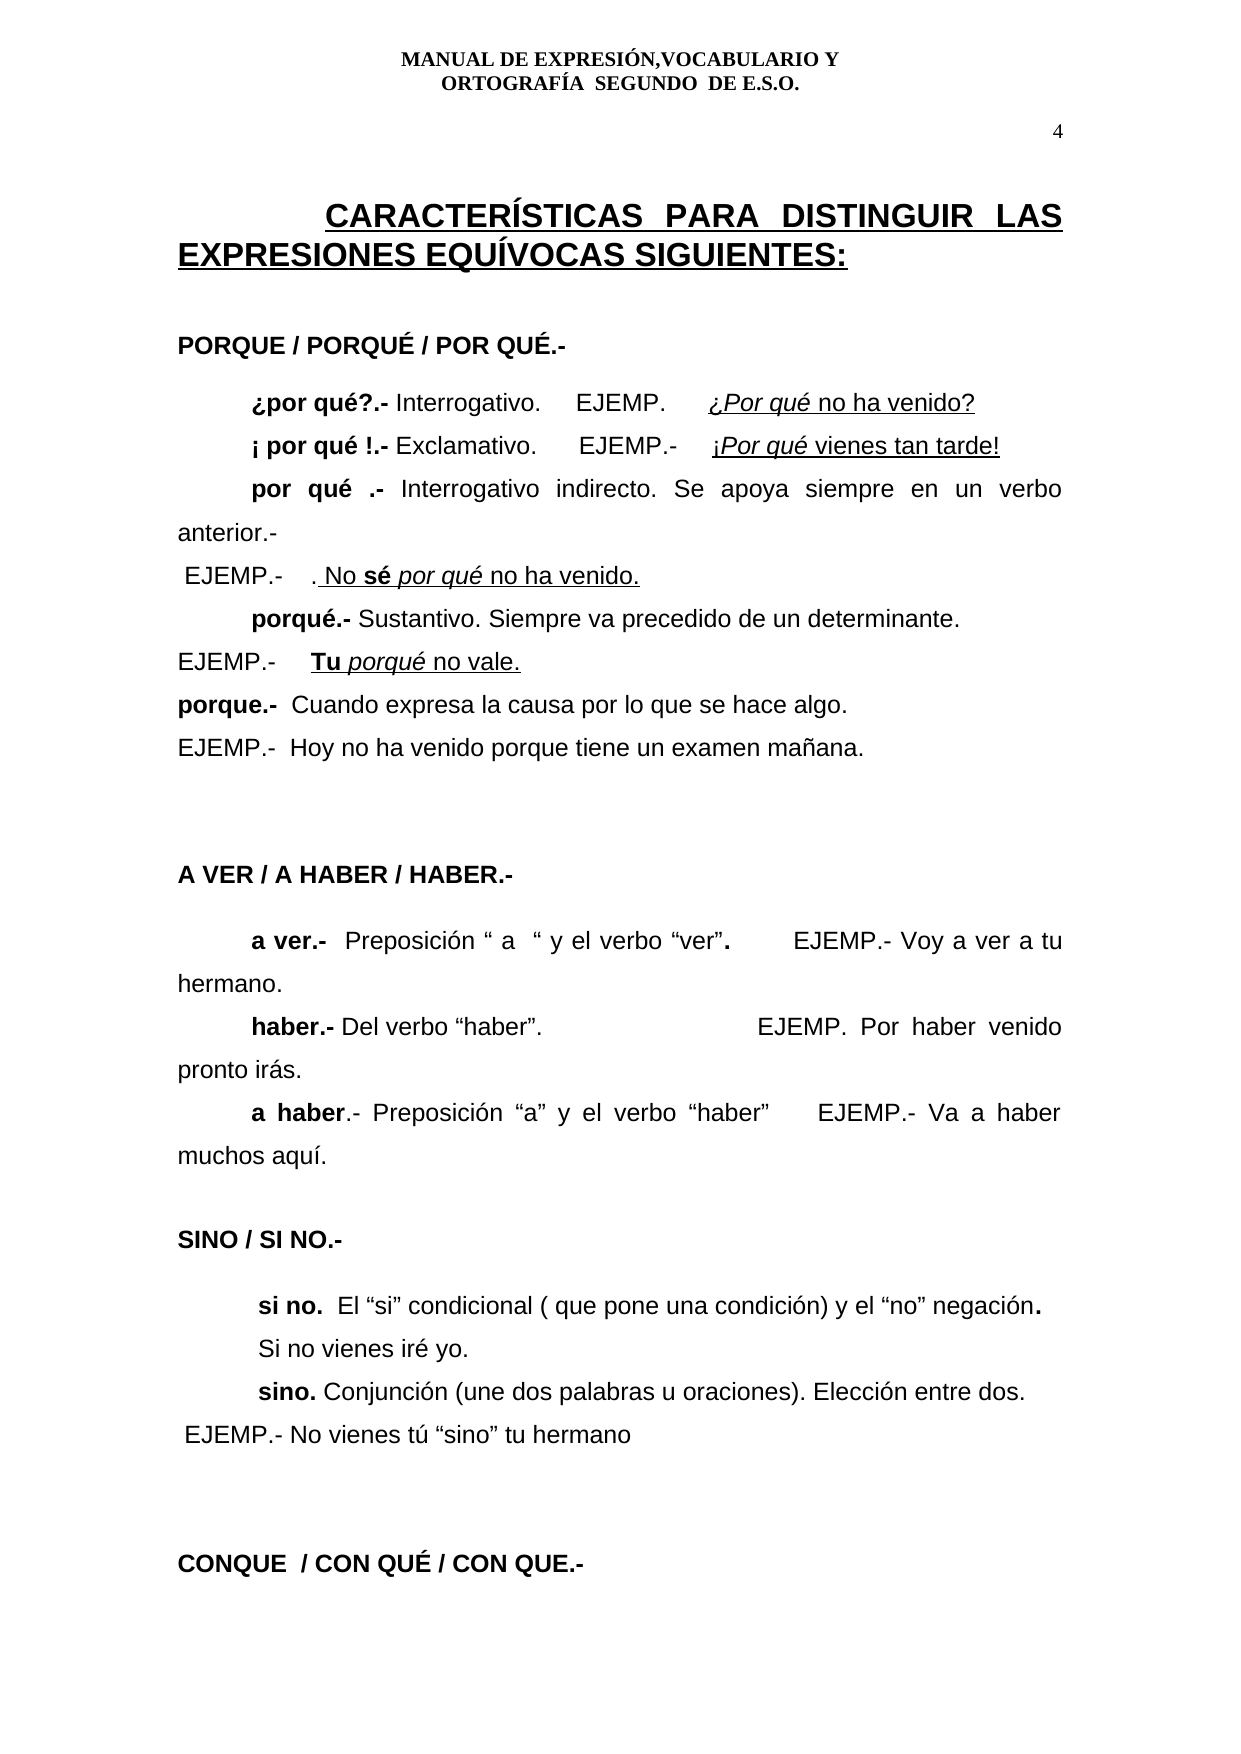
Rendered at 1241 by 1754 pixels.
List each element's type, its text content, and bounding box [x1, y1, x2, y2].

text SINO / SI NO.- [177, 1220, 1063, 1255]
text CONQUE / CON QUÉ / CON QUE.- [177, 1549, 1063, 1578]
list porqué.- Sustantivo. Siempre va precedido de un determinante. [177, 604, 1063, 633]
list ¡ por qué !.- Exclamativo. EJEMP.- ¡Por qué vienes tan tarde! [177, 431, 1063, 460]
list EJEMP.- No vienes tú “sino” tu hermano [177, 1420, 1063, 1449]
list a haber.- Preposición “a” y el verbo “haber” EJEMP.- Va a haber muchos aquí. [177, 1098, 1063, 1170]
text A VER / A HABER / HABER.- [177, 855, 1063, 890]
list EJEMP.- Hoy no ha venido porque tiene un examen mañana. [177, 733, 1063, 762]
list si no. El “si” condicional ( que pone una condición) y el “no” negación. [177, 1291, 1063, 1319]
list EJEMP.- . No sé por qué no ha venido. [177, 561, 1063, 589]
text PORQUE / PORQUÉ / POR QUÉ.- [177, 331, 1063, 359]
list haber.- Del verbo “haber”. EJEMP. Por haber venido pronto irás. [177, 1012, 1063, 1084]
list ¿por qué?.- Interrogativo. EJEMP. ¿Por qué no ha venido? [177, 388, 1063, 417]
list por qué .- Interrogativo indirecto. Se apoya siempre en un verbo anterior.- [177, 474, 1063, 546]
list porque.- Cuando expresa la causa por lo que se hace algo. [177, 690, 1063, 719]
list sino. Conjunción (une dos palabras u oraciones). Elección entre dos. [177, 1377, 1063, 1406]
list a ver.- Preposición “ a “ y el verbo “ver”. EJEMP.- Voy a ver a tu hermano. [177, 926, 1063, 998]
list Si no vienes iré yo. [177, 1334, 1063, 1363]
list EJEMP.- Tu porqué no vale. [177, 647, 1063, 676]
text CARACTERÍSTICAS PARA DISTINGUIR LAS EXPRESIONES EQUÍVOCAS SIGUIENTES: [177, 196, 1063, 273]
